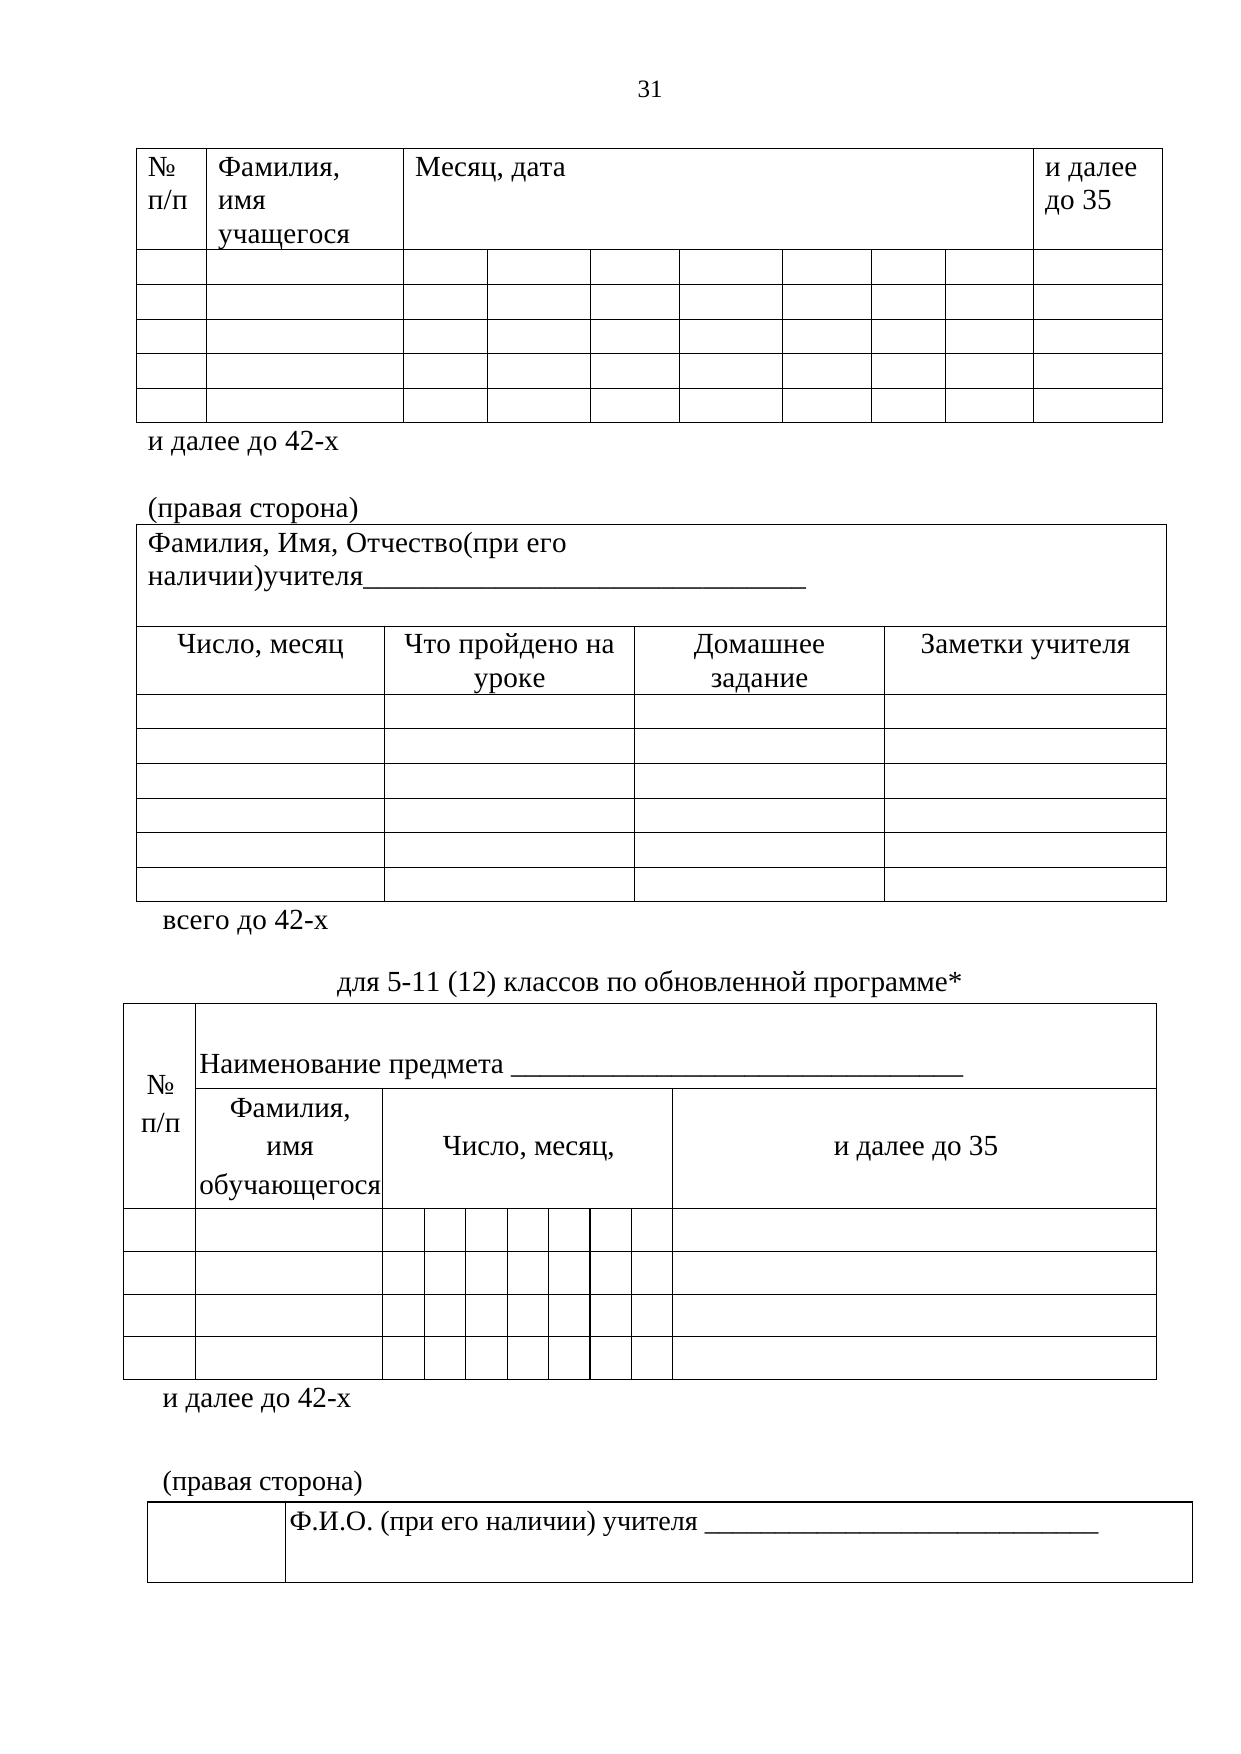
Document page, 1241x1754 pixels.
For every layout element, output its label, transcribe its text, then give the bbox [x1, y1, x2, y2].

table_cell [783, 250, 871, 284]
table_cell [673, 1209, 1156, 1251]
table_cell [124, 1252, 195, 1293]
table_cell [632, 1295, 672, 1336]
text всего до 42-х [148, 902, 1152, 936]
table_cell [385, 764, 634, 797]
table_cell и далее до 35 [1034, 149, 1162, 249]
text (правая сторона) [148, 1464, 1152, 1497]
table_cell [591, 1209, 631, 1251]
table_cell [872, 250, 945, 284]
table_cell [680, 250, 782, 284]
table_cell [137, 320, 206, 353]
table_cell [549, 1295, 589, 1336]
table_cell [591, 389, 679, 422]
table_cell Число, месяц [137, 627, 384, 694]
table_cell [207, 389, 403, 422]
table_cell [872, 320, 945, 353]
text (правая сторона) [148, 490, 1152, 524]
table_cell [549, 1209, 589, 1251]
table_cell [680, 285, 782, 318]
table_cell [404, 285, 487, 318]
table_header Наименование предмета _______________________________ [196, 1004, 1156, 1087]
text и далее до 42-х [148, 423, 1152, 457]
table_cell [946, 285, 1033, 318]
table_cell [872, 354, 945, 388]
table_cell [137, 285, 206, 318]
table_cell [207, 354, 403, 388]
table_cell [196, 1295, 382, 1336]
table_cell [680, 320, 782, 353]
table_cell [196, 1252, 382, 1293]
table_cell [549, 1337, 589, 1379]
table_cell [635, 764, 884, 797]
table_cell [680, 389, 782, 422]
table_header [148, 1503, 285, 1582]
table_cell [591, 354, 679, 388]
table_cell [783, 354, 871, 388]
table_cell [137, 250, 206, 284]
table_cell [872, 389, 945, 422]
table_cell Что пройдено на уроке [385, 627, 634, 694]
table_cell [425, 1209, 465, 1251]
table_cell [466, 1295, 507, 1336]
table_header Ф.И.О. (при его наличии) учителя ____________________________ [286, 1503, 1192, 1582]
table_cell [137, 868, 384, 901]
table_cell [137, 695, 384, 728]
table_cell [137, 764, 384, 797]
table_cell Фамилия, имя обучающегося [196, 1089, 382, 1208]
table_cell [508, 1337, 548, 1379]
table_cell № п/п [137, 149, 206, 249]
table_cell [385, 799, 634, 832]
table_cell [466, 1209, 507, 1251]
table_cell [385, 868, 634, 901]
table_cell [488, 354, 590, 388]
table_cell [1034, 250, 1162, 284]
table_cell [635, 729, 884, 763]
table_cell [404, 354, 487, 388]
table_cell [632, 1209, 672, 1251]
text для 5-11 (12) классов по обновленной программе* [148, 964, 1152, 998]
table_cell [124, 1337, 195, 1379]
table_cell [635, 868, 884, 901]
table_cell [885, 729, 1166, 763]
table_cell [404, 389, 487, 422]
table_cell Число, месяц, [383, 1089, 672, 1208]
table_header № п/п [124, 1004, 195, 1208]
table_cell [783, 389, 871, 422]
table_cell [488, 389, 590, 422]
table_cell [885, 833, 1166, 867]
table_cell [632, 1337, 672, 1379]
table_cell [872, 285, 945, 318]
table_cell [591, 1295, 631, 1336]
table_cell [783, 320, 871, 353]
table_cell [404, 320, 487, 353]
table_cell [488, 320, 590, 353]
table_cell [635, 833, 884, 867]
table_cell [591, 1252, 631, 1293]
table_cell и далее до 35 [673, 1089, 1156, 1208]
table_cell [885, 764, 1166, 797]
table_cell [1034, 285, 1162, 318]
table_cell [1034, 354, 1162, 388]
table_cell [885, 695, 1166, 728]
table_cell [885, 868, 1166, 901]
table_cell [1034, 320, 1162, 353]
table_cell Заметки учителя [885, 627, 1166, 694]
table_header Фамилия, Имя, Отчество(при его наличии)учителя______________________________ [137, 525, 1166, 626]
table_cell [591, 320, 679, 353]
table_cell [549, 1252, 589, 1293]
table_cell [488, 285, 590, 318]
table_cell [383, 1337, 424, 1379]
table_cell [383, 1209, 424, 1251]
table_cell [680, 354, 782, 388]
table_cell [508, 1209, 548, 1251]
table_cell [946, 389, 1033, 422]
table_cell [591, 1337, 631, 1379]
table_cell [404, 250, 487, 284]
table_cell [673, 1252, 1156, 1293]
table_cell [488, 250, 590, 284]
table_cell [635, 695, 884, 728]
table_cell [207, 285, 403, 318]
text и далее до 42-х [148, 1380, 1152, 1413]
table_cell [137, 799, 384, 832]
table_cell [425, 1252, 465, 1293]
table_cell [591, 250, 679, 284]
table_cell [383, 1295, 424, 1336]
table_cell Фамилия, имя учащегося [207, 149, 403, 249]
table_cell Месяц, дата [404, 149, 1033, 249]
table_cell [196, 1209, 382, 1251]
table_cell [124, 1295, 195, 1336]
table_cell [124, 1209, 195, 1251]
table_cell [425, 1295, 465, 1336]
table_cell [635, 799, 884, 832]
table_cell [632, 1252, 672, 1293]
table_cell [508, 1295, 548, 1336]
table_cell [207, 250, 403, 284]
table_cell [137, 833, 384, 867]
table_cell [508, 1252, 548, 1293]
table_cell [885, 799, 1166, 832]
table_cell [425, 1337, 465, 1379]
table_cell Домашнее задание [635, 627, 884, 694]
table_cell [385, 833, 634, 867]
table_cell [466, 1337, 507, 1379]
table_cell [946, 354, 1033, 388]
table_cell [207, 320, 403, 353]
table_cell [137, 729, 384, 763]
table_cell [673, 1295, 1156, 1336]
table_cell [783, 285, 871, 318]
table_cell [383, 1252, 424, 1293]
table_cell [1034, 389, 1162, 422]
table_cell [385, 695, 634, 728]
table_cell [196, 1337, 382, 1379]
table_cell [137, 354, 206, 388]
table_cell [946, 320, 1033, 353]
table_cell [385, 729, 634, 763]
table_cell [591, 285, 679, 318]
table_cell [137, 389, 206, 422]
table_cell [946, 250, 1033, 284]
table_cell [673, 1337, 1156, 1379]
table_cell [466, 1252, 507, 1293]
